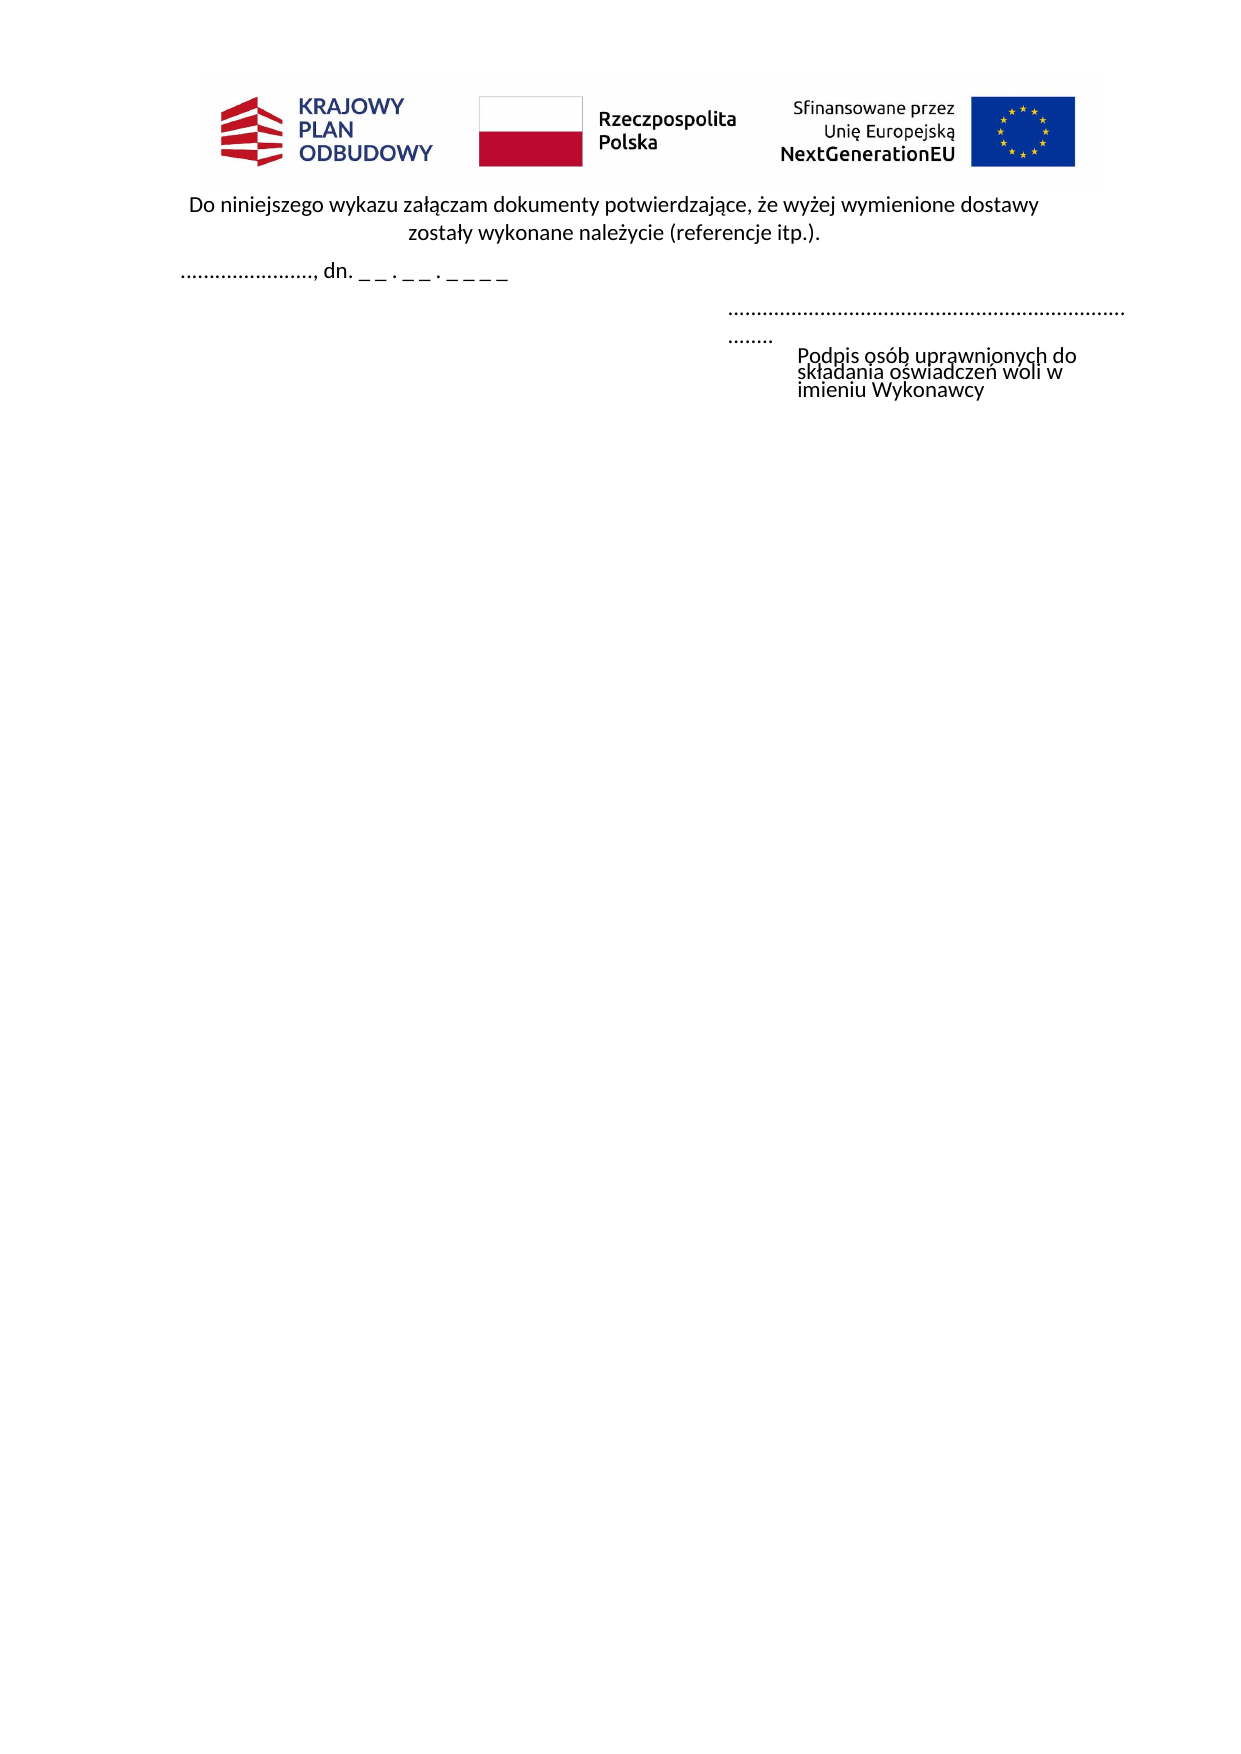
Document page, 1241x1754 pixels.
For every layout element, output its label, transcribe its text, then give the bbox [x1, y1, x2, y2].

text Do niniejszego wykazu załączam dokumenty potwierdzające, że wyżej wymienione dostawy zostały wykonane należycie (referencje itp.). [169, 190, 1060, 246]
text ......................., dn. _ _ . _ _ . _ _ _ _ [180, 256, 580, 284]
text ............................................................................. [727, 294, 1128, 349]
picture [198, 73, 1098, 190]
text Podpis osób uprawnionych do składania oświadczeń woli w imieniu Wykonawcy [797, 349, 1128, 403]
